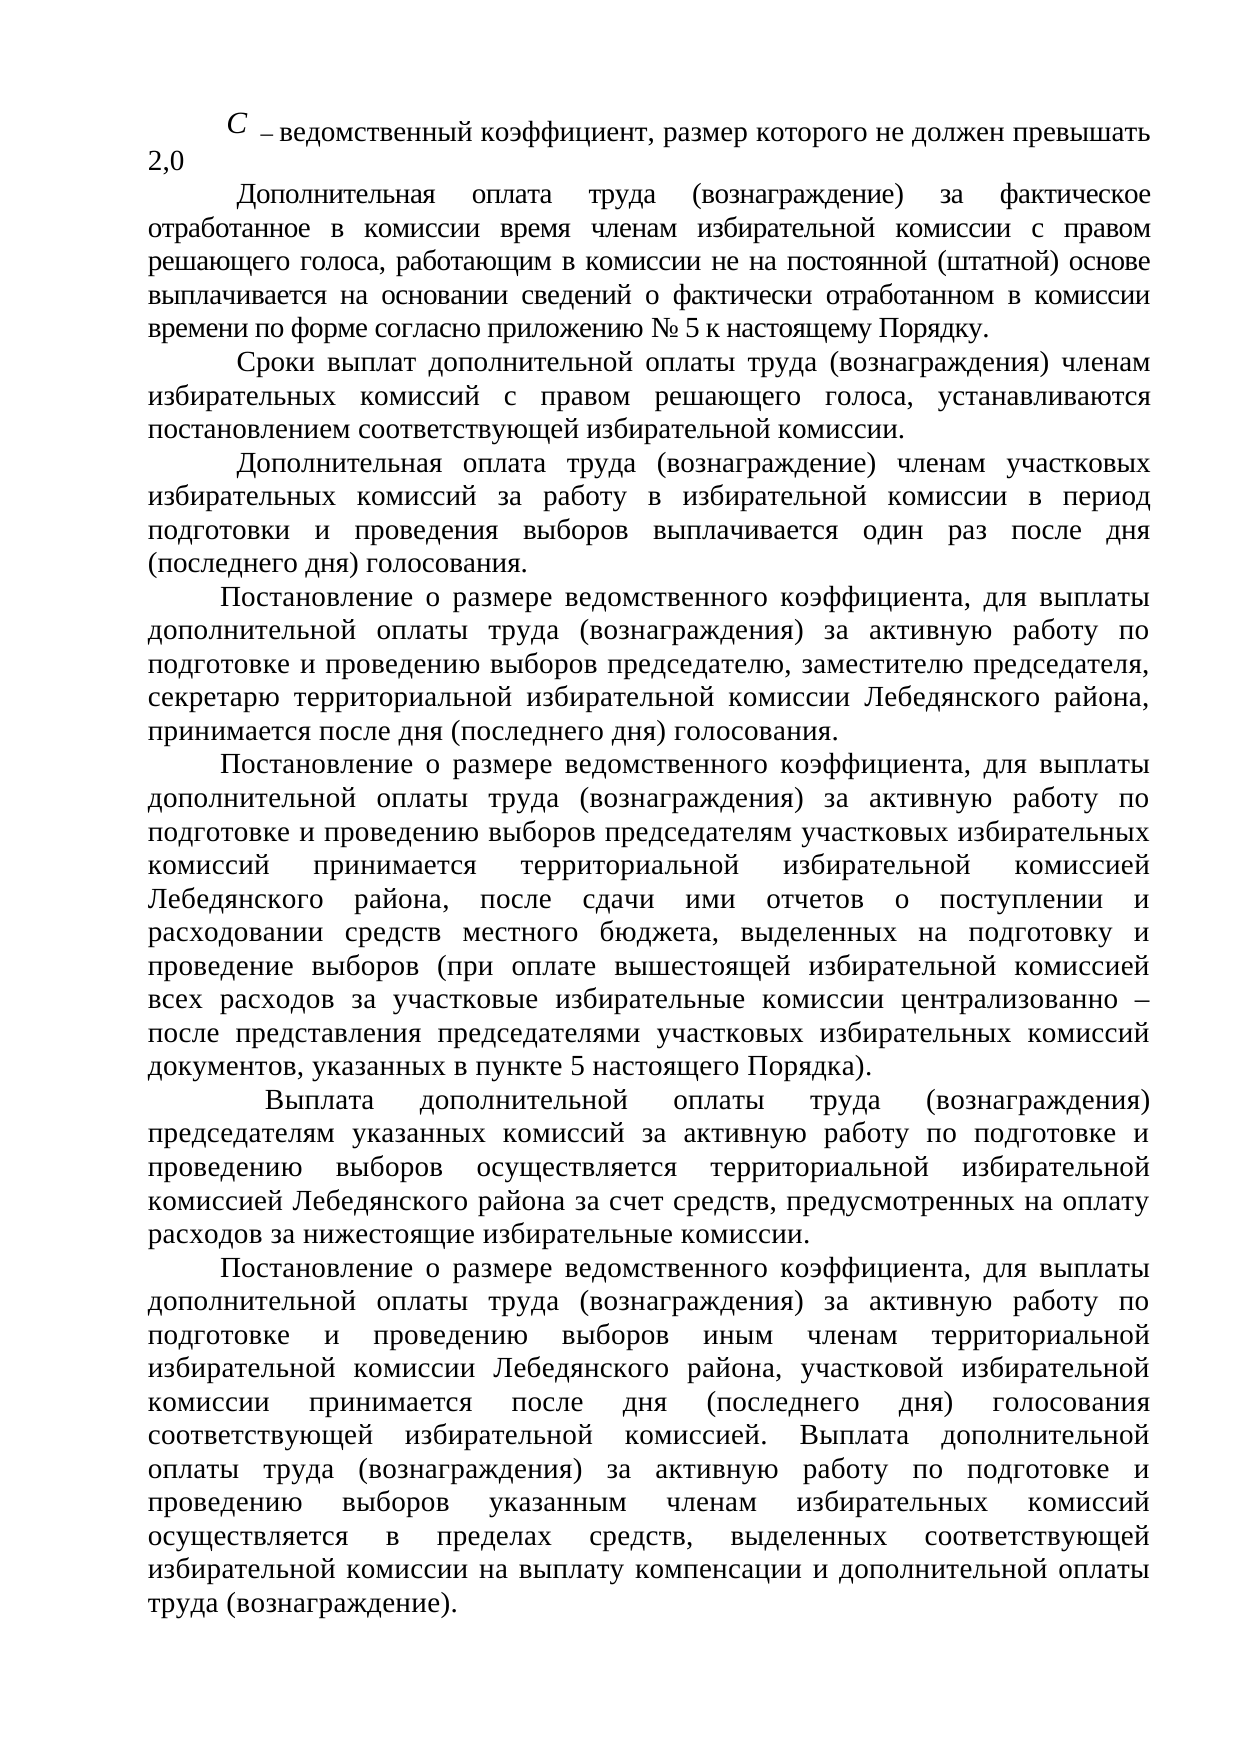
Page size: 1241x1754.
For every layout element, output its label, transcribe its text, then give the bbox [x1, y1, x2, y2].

text Сроки выплат дополнительной оплаты труда (вознаграждения) членам избирательных комиссий с правом решающего голоса, устанавливаются постановлением соответствующей избирательной комиссии. [148, 344, 1152, 445]
text – ведомственный коэффициент, размер которого не должен превышать 2,0 [148, 118, 1152, 176]
text Дополнительная оплата труда (вознаграждение) членам участковых избирательных комиссий за работу в избирательной комиссии в период подготовки и проведения выборов выплачивается один раз после дня (последнего дня) голосования. [148, 445, 1152, 579]
text Постановление о размере ведомственного коэффициента, для выплаты дополнительной оплаты труда (вознаграждения) за активную работу по подготовке и проведению выборов председателям участковых избирательных комиссий принимается территориальной избирательной комиссией Лебедянского района, после сдачи ими отчетов о поступлении и расходовании средств местного бюджета, выделенных на подготовку и проведение выборов (при оплате вышестоящей избирательной комиссией всех расходов за участковые избирательные комиссии централизованно – после представления председателями участковых избирательных комиссий документов, указанных в пункте 5 настоящего Порядка). [148, 747, 1152, 1082]
text Постановление о размере ведомственного коэффициента, для выплаты дополнительной оплаты труда (вознаграждения) за активную работу по подготовке и проведению выборов иным членам территориальной избирательной комиссии Лебедянского района, участковой избирательной комиссии принимается после дня (последнего дня) голосования соответствующей избирательной комиссией. Выплата дополнительной оплаты труда (вознаграждения) за активную работу по подготовке и проведению выборов указанным членам избирательных комиссий осуществляется в пределах средств, выделенных соответствующей избирательной комиссии на выплату компенсации и дополнительной оплаты труда (вознаграждение). [148, 1250, 1152, 1619]
text Выплата дополнительной оплаты труда (вознаграждения) председателям указанных комиссий за активную работу по подготовке и проведению выборов осуществляется территориальной избирательной комиссией Лебедянского района за счет средств, предусмотренных на оплату расходов за нижестоящие избирательные комиссии. [148, 1082, 1152, 1250]
text Постановление о размере ведомственного коэффициента, для выплаты дополнительной оплаты труда (вознаграждения) за активную работу по подготовке и проведению выборов председателю, заместителю председателя, секретарю территориальной избирательной комиссии Лебедянского района, принимается после дня (последнего дня) голосования. [148, 579, 1152, 747]
text Дополнительная оплата труда (вознаграждение) за фактическое отработанное в комиссии время членам избирательной комиссии с правом решающего голоса, работающим в комиссии не на постоянной (штатной) основе выплачивается на основании сведений о фактически отработанном в комиссии времени по форме согласно приложению № 5 к настоящему Порядку. [148, 176, 1152, 344]
